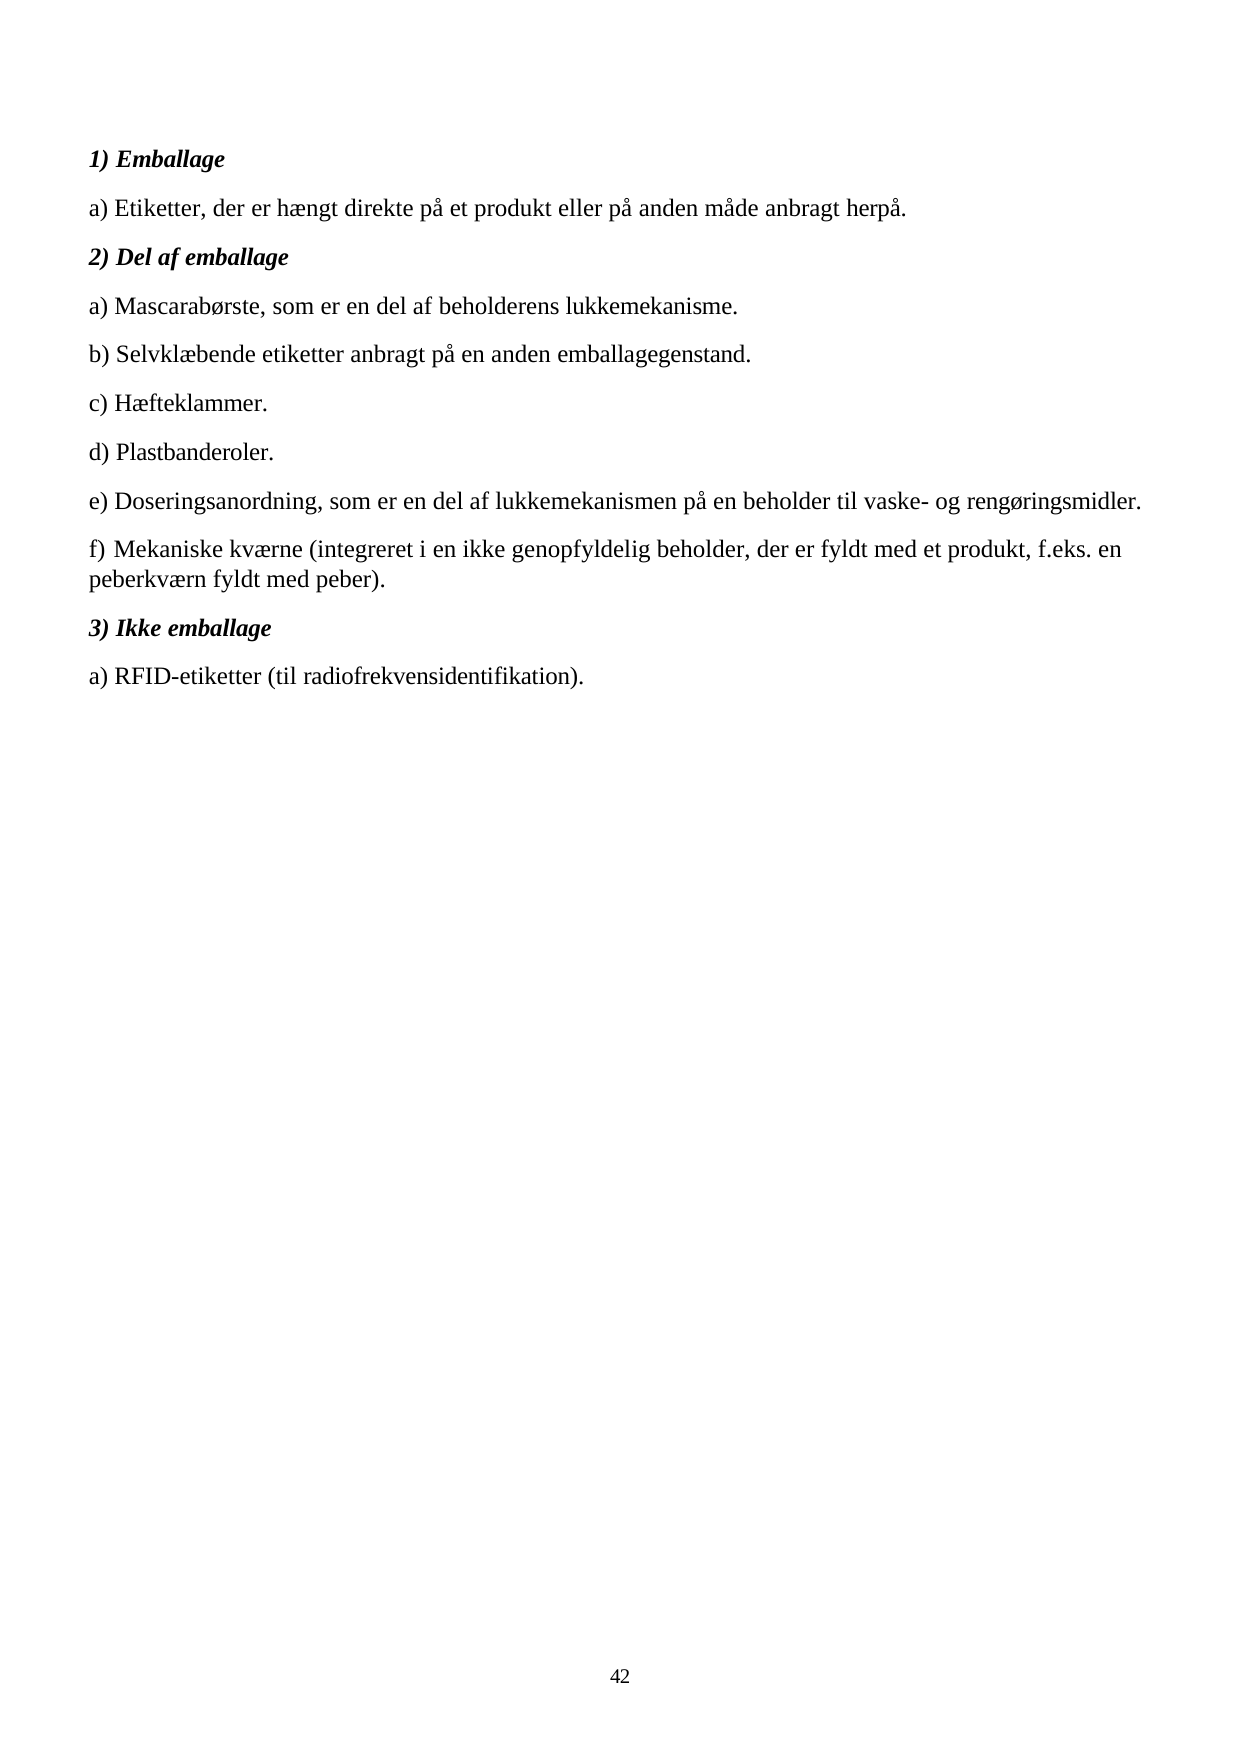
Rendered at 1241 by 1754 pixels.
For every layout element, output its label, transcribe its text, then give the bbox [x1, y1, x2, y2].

list Doseringsanordning, som er en del af lukkemekanismen på en beholder til vaske- og rengøringsmidler. [88, 486, 1163, 514]
list Selvklæbende etiketter anbragt på en anden emballagegenstand. [88, 339, 1163, 368]
subtitle Emballage [88, 144, 1163, 173]
list Etiketter, der er hængt direkte på et produkt eller på anden måde anbragt herpå. [88, 193, 1163, 222]
list RFID-etiketter (til radiofrekvensidentifikation). [88, 661, 1163, 690]
subtitle Ikke emballage [88, 613, 1163, 641]
list Mekaniske kværne (integreret i en ikke genopfyldelig beholder, der er fyldt med et produkt, f.eks. en peberkværn fyldt med peber). [88, 534, 1152, 593]
list Plastbanderoler. [88, 437, 1163, 466]
list Mascarabørste, som er en del af beholderens lukkemekanisme. [88, 291, 1163, 319]
list Hæfteklammer. [88, 388, 1163, 417]
subtitle Del af emballage [88, 242, 1163, 271]
